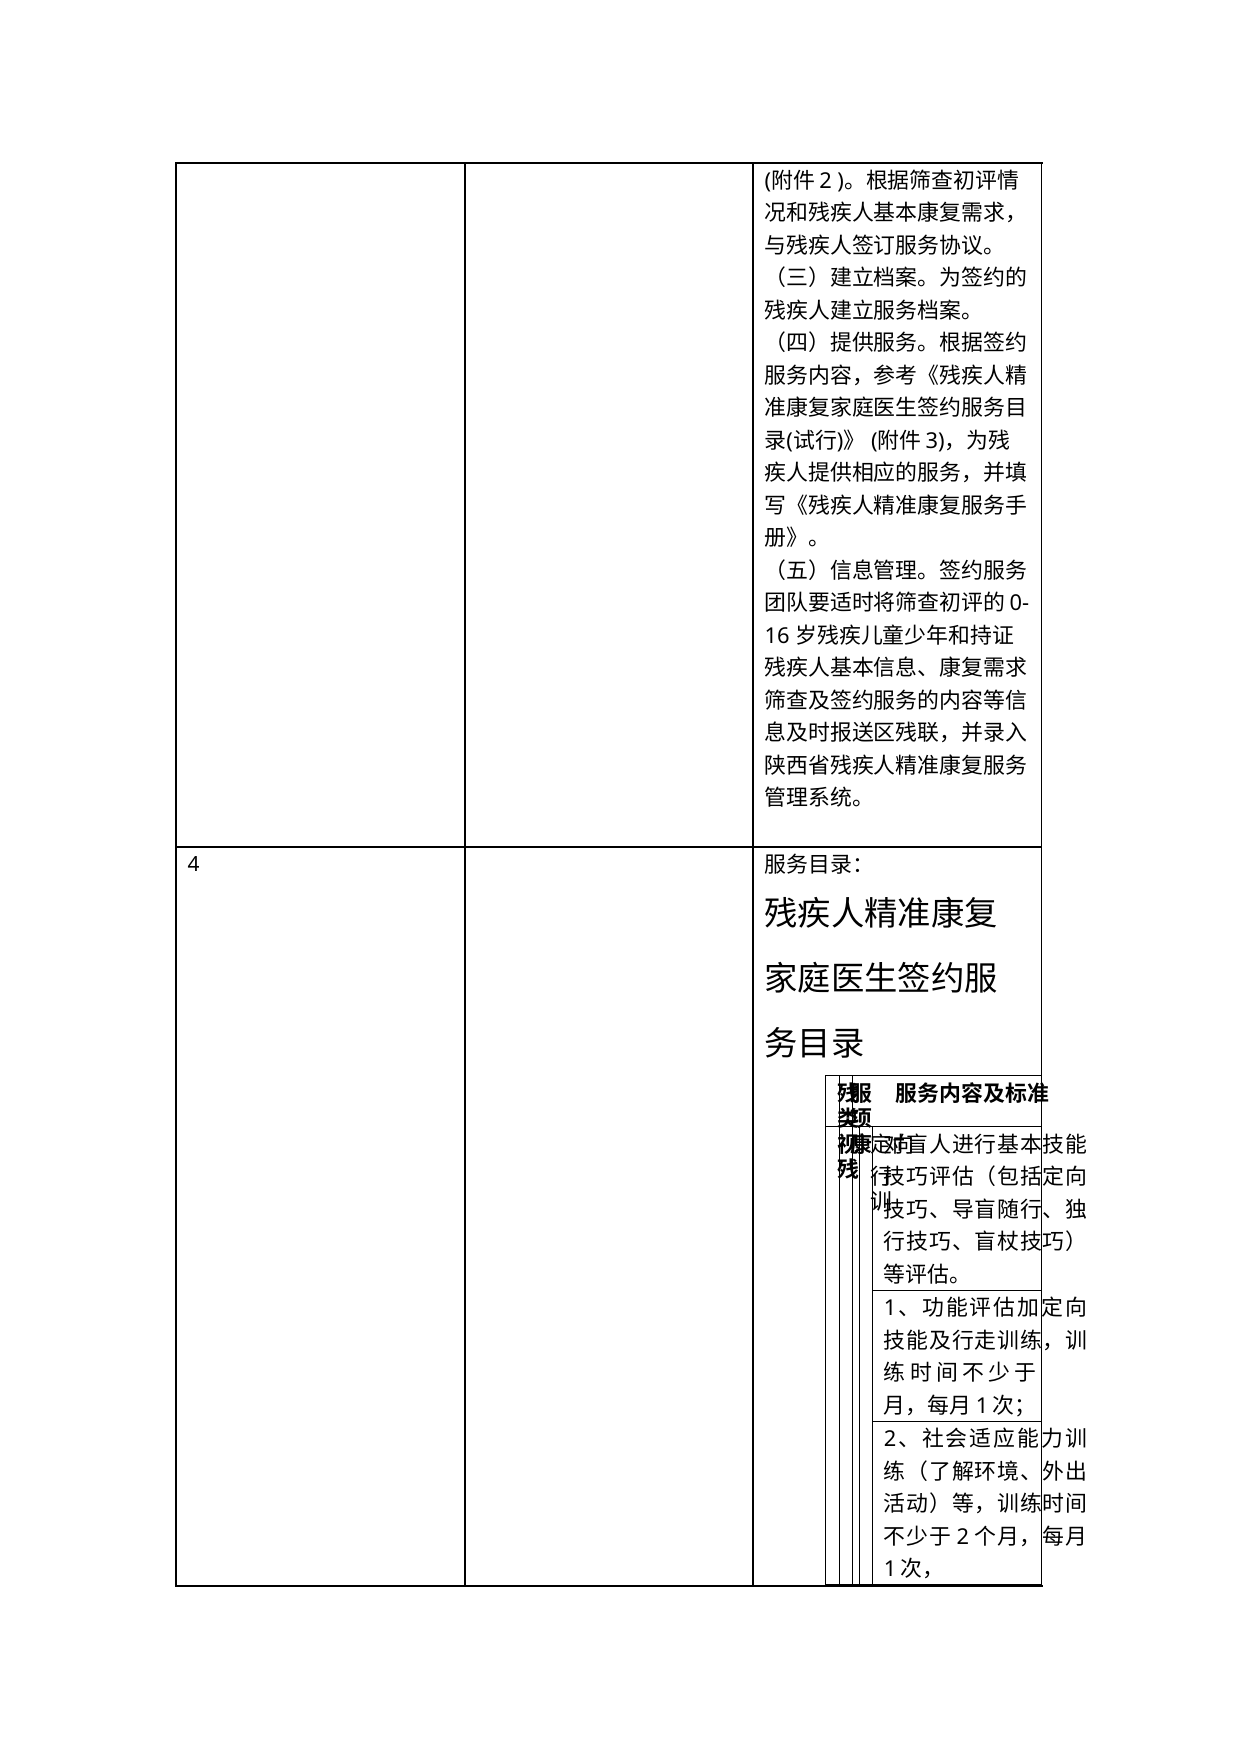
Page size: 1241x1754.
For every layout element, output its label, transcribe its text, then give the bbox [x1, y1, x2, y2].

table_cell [754, 164, 1041, 846]
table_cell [754, 848, 1041, 1585]
table_cell [466, 848, 752, 1585]
table_cell 4 [177, 848, 464, 1585]
table_cell 3 [177, 164, 464, 846]
table_cell [466, 164, 752, 846]
